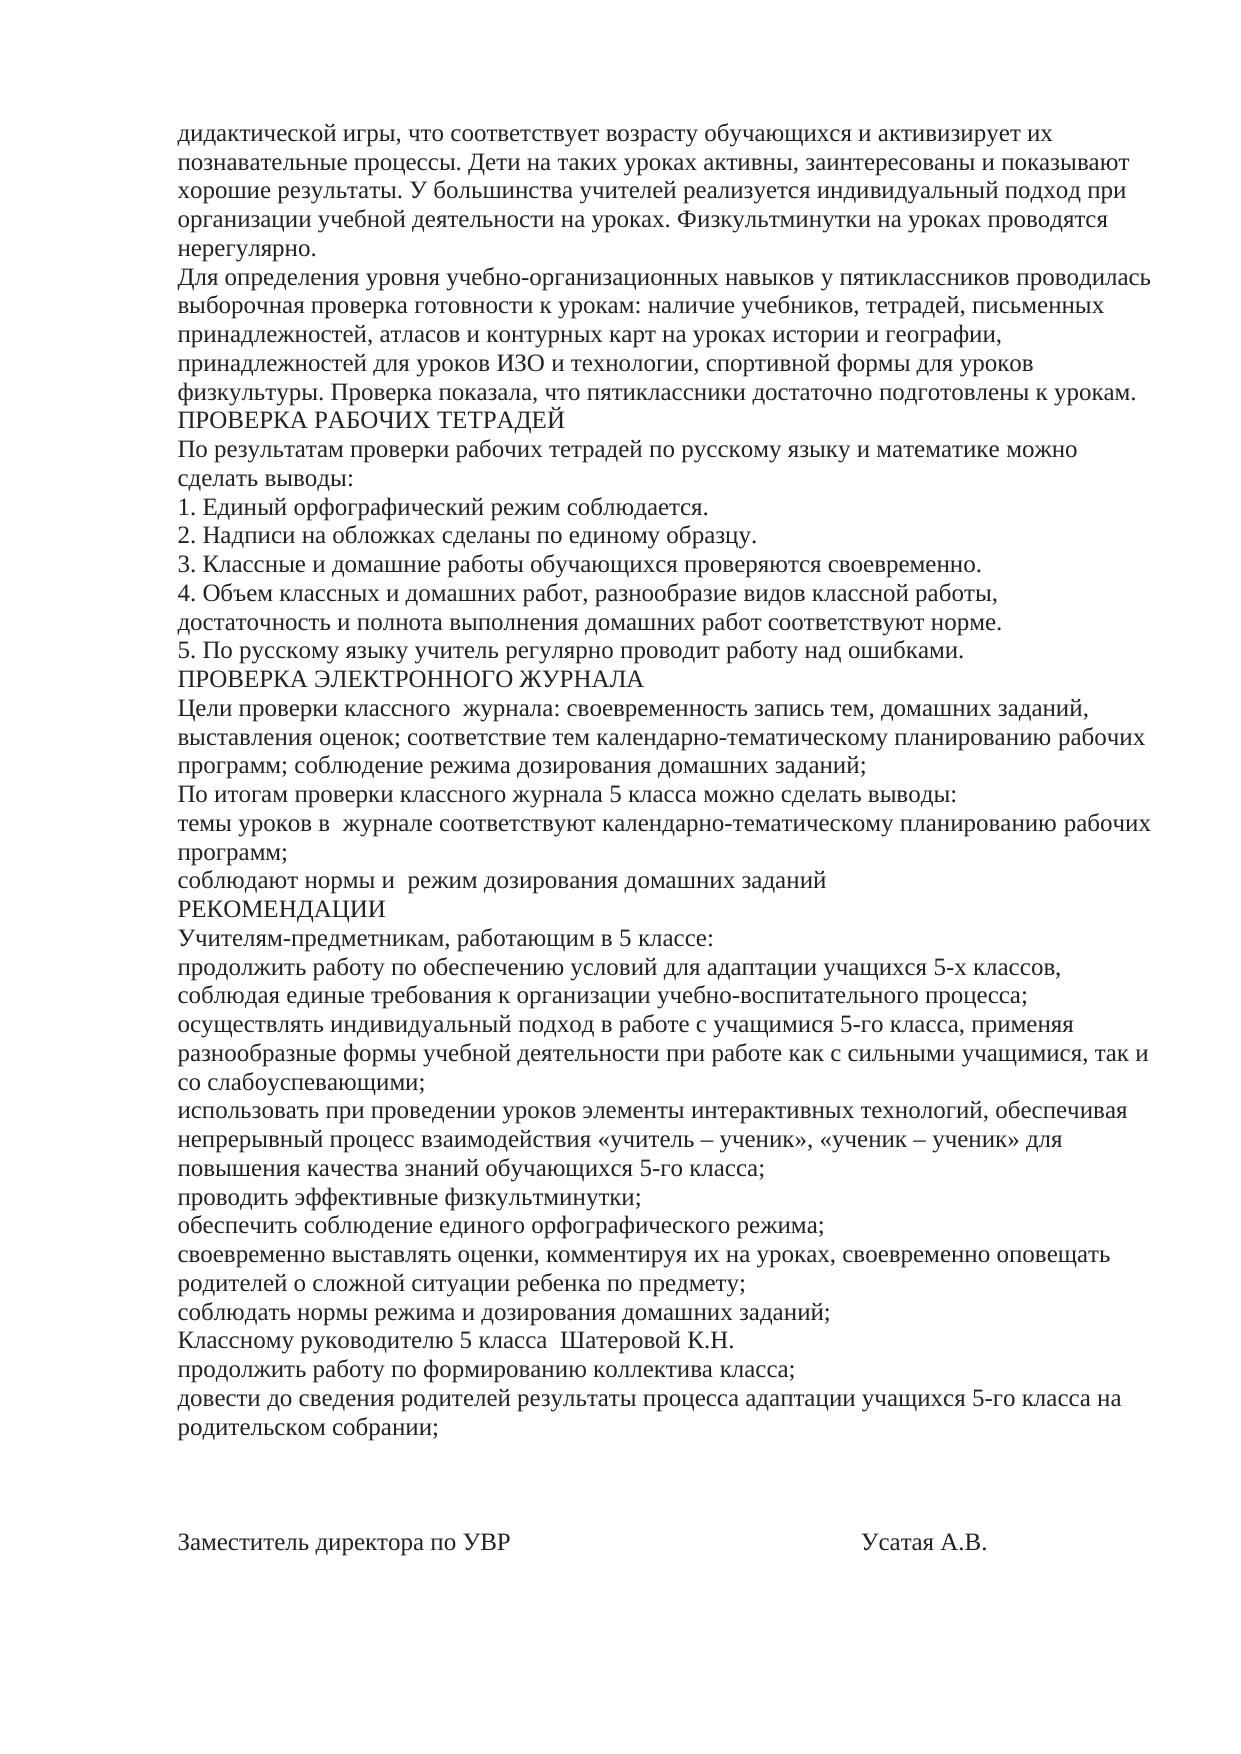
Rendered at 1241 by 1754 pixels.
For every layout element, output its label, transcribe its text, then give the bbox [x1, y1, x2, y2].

text 3. Классные и домашние работы обучающихся проверяются своевременно. [177, 549, 1152, 578]
text своевременно выставлять оценки, комментируя их на уроках, своевременно оповещать родителей о сложной ситуации ребенка по предмету; [177, 1239, 1152, 1297]
text Заместитель директора по УВР Усатая А.В. [177, 1527, 1152, 1556]
text продолжить работу по обеспечению условий для адаптации учащихся 5-х классов, соблюдая единые требования к организации учебно-воспитательного процесса; [177, 952, 1152, 1009]
text соблюдать нормы режима и дозирования домашних заданий; [177, 1297, 1152, 1326]
text Классному руководителю 5 класса Шатеровой К.Н. [177, 1326, 1152, 1354]
text По результатам проверки рабочих тетрадей по русскому языку и математике можно сделать выводы: [177, 434, 1152, 492]
text 5. По русскому языку учитель регулярно проводит работу над ошибками. [177, 636, 1152, 664]
text 1. Единый орфографический режим соблюдается. [177, 492, 1152, 521]
text проводить эффективные физкультминутки; [177, 1182, 1152, 1211]
text использовать при проведении уроков элементы интерактивных технологий, обеспечивая непрерывный процесс взаимодействия «учитель – ученик», «ученик – ученик» для повышения качества знаний обучающихся 5-го класса; [177, 1096, 1152, 1182]
text ПРОВЕРКА РАБОЧИХ ТЕТРАДЕЙ [177, 406, 1152, 434]
text РЕКОМЕНДАЦИИ [177, 894, 1152, 923]
text осуществлять индивидуальный подход в работе с учащимися 5-го класса, применяя разнообразные формы учебной деятельности при работе как с сильными учащимися, так и со слабоуспевающими; [177, 1009, 1152, 1096]
text продолжить работу по формированию коллектива класса; [177, 1354, 1152, 1383]
text Учителям-предметникам, работающим в 5 классе: [177, 923, 1152, 952]
text Цели проверки классного журнала: своевременность запись тем, домашних заданий, выставления оценок; соответствие тем календарно-тематическому планированию рабочих программ; соблюдение режима дозирования домашних заданий; [177, 693, 1152, 779]
text 2. Надписи на обложках сделаны по единому образцу. [177, 521, 1152, 549]
text довести до сведения родителей результаты процесса адаптации учащихся 5-го класса на родительском собрании; [177, 1383, 1152, 1441]
text ПРОВЕРКА ЭЛЕКТРОННОГО ЖУРНАЛА [177, 664, 1152, 693]
text 4. Объем классных и домашних работ, разнообразие видов классной работы, достаточность и полнота выполнения домашних работ соответствуют норме. [177, 578, 1152, 636]
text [177, 118, 1152, 262]
text темы уроков в журнале соответствуют календарно-тематическому планированию рабочих программ; [177, 808, 1152, 866]
text Для определения уровня учебно-организационных навыков у пятиклассников проводилась выборочная проверка готовности к урокам: наличие учебников, тетрадей, письменных принадлежностей, атласов и контурных карт на уроках истории и географии, принадлежностей для уроков ИЗО и технологии, спортивной формы для уроков физкультуры. Проверка показала, что пятиклассники достаточно подготовлены к урокам. [177, 262, 1152, 406]
text По итогам проверки классного журнала 5 класса можно сделать выводы: [177, 779, 1152, 808]
text обеспечить соблюдение единого орфографического режима; [177, 1211, 1152, 1239]
text соблюдают нормы и режим дозирования домашних заданий [177, 866, 1152, 894]
